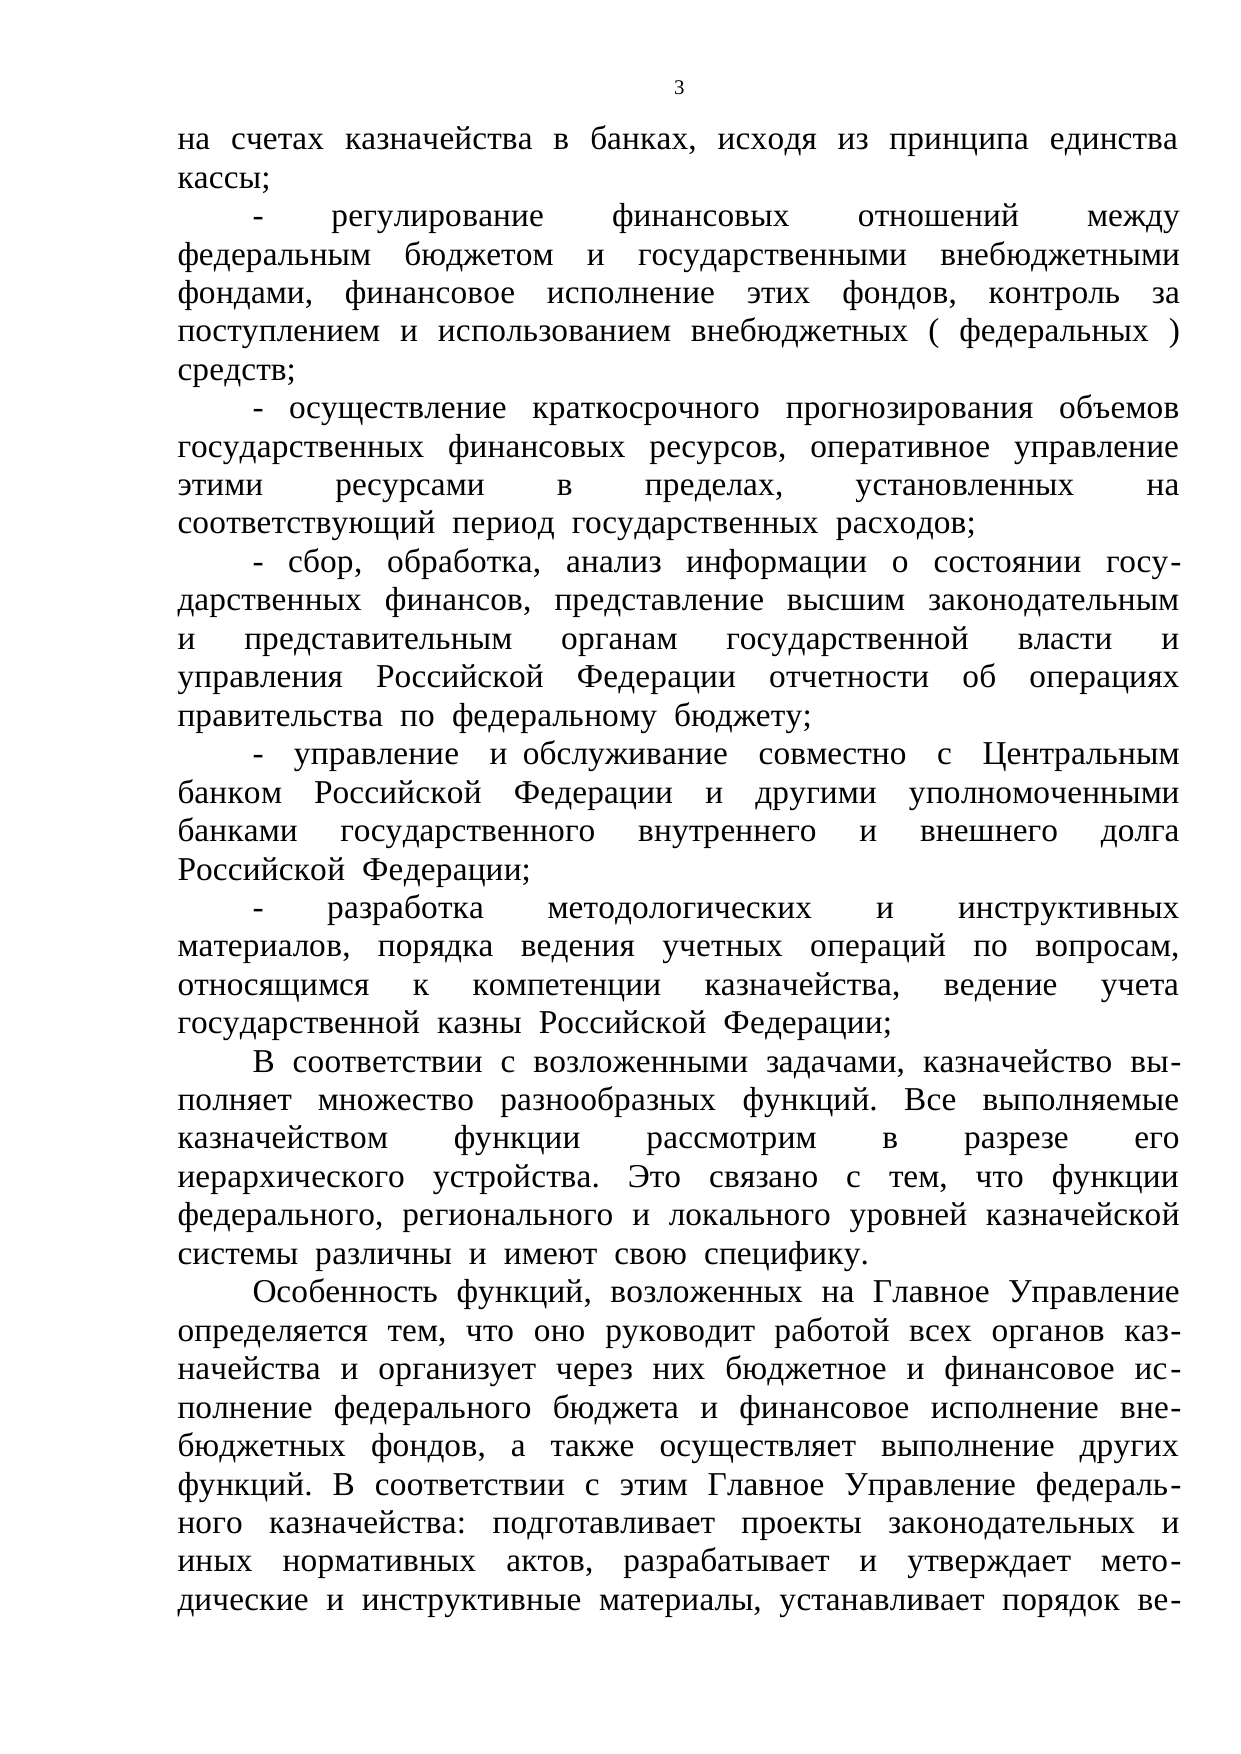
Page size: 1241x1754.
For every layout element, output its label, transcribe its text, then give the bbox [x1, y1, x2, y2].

text - сбор, обработка, анализ информации о состоянии государственных финансов, представление высшим законодательным и представительным органам государственной власти и управления Российской Федерации отчетности об операциях правительства по федеральному бюджету; [177, 541, 1181, 733]
text В соответствии с возложенными задачами, казначейство выполняет множество разнообразных функций. Все выполняемые казначейством функции рассмотрим в разрезе его иерархического устройства. Это связано с тем, что функции федерального, регионального и локального уровней казначейской системы различны и имеют свою специфику. [177, 1041, 1181, 1271]
text - разработка методологических и инструктивных материалов, порядка ведения учетных операций по вопросам, относящимся к компетенции казначейства, ведение учета государственной казны Российской Федерации; [177, 887, 1181, 1041]
text - управление и обслуживание совместно с Центральным банком Российской Федерации и другими уполномоченными банками государственного внутреннего и внешнего долга Российской Федерации; [177, 733, 1181, 887]
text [177, 1271, 1181, 1617]
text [177, 118, 1181, 195]
text - регулирование финансовых отношений между федеральным бюджетом и государственными внебюджетными фондами, финансовое исполнение этих фондов, контроль за поступлением и использованием внебюджетных ( федеральных ) средств; [177, 195, 1181, 387]
text - осуществление краткосрочного прогнозирования объемов государственных финансовых ресурсов, оперативное управление этими ресурсами в пределах, установленных на соответствующий период государственных расходов; [177, 387, 1181, 541]
